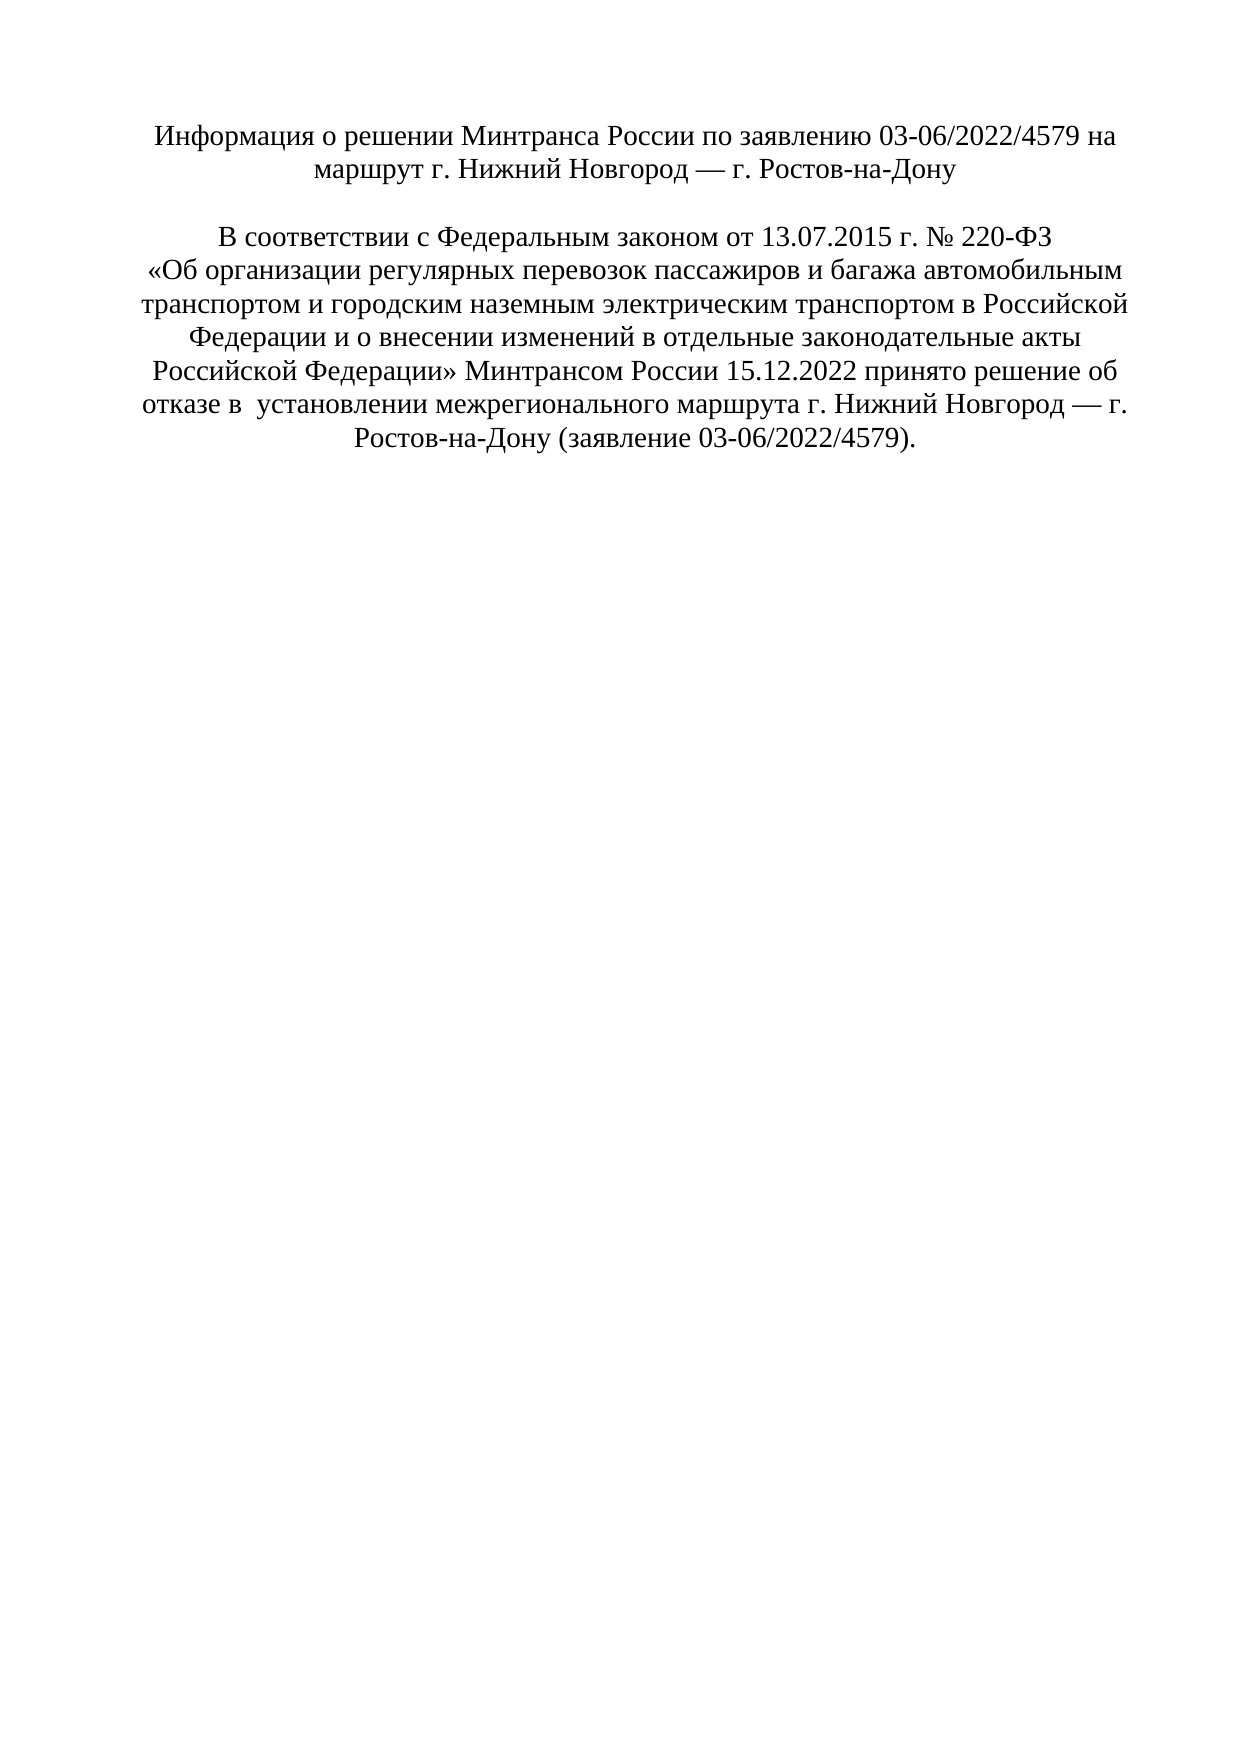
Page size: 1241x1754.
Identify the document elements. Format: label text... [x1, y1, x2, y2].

text Информация о решении Минтранса России по заявлению 03-06/2022/4579 на маршрут г. Нижний Новгород — г. Ростов-на-Дону [118, 118, 1152, 185]
text В соответствии с Федеральным законом от 13.07.2015 г. № 220-ФЗ «Об организации регулярных перевозок пассажиров и багажа автомобильным транспортом и городским наземным электрическим транспортом в Российской Федерации и о внесении изменений в отдельные законодательные акты Российской Федерации» Минтрансом России 15.12.2022 принято решение об отказе в установлении межрегионального маршрута г. Нижний Новгород — г. Ростов-на-Дону (заявление 03-06/2022/4579). [118, 219, 1152, 453]
